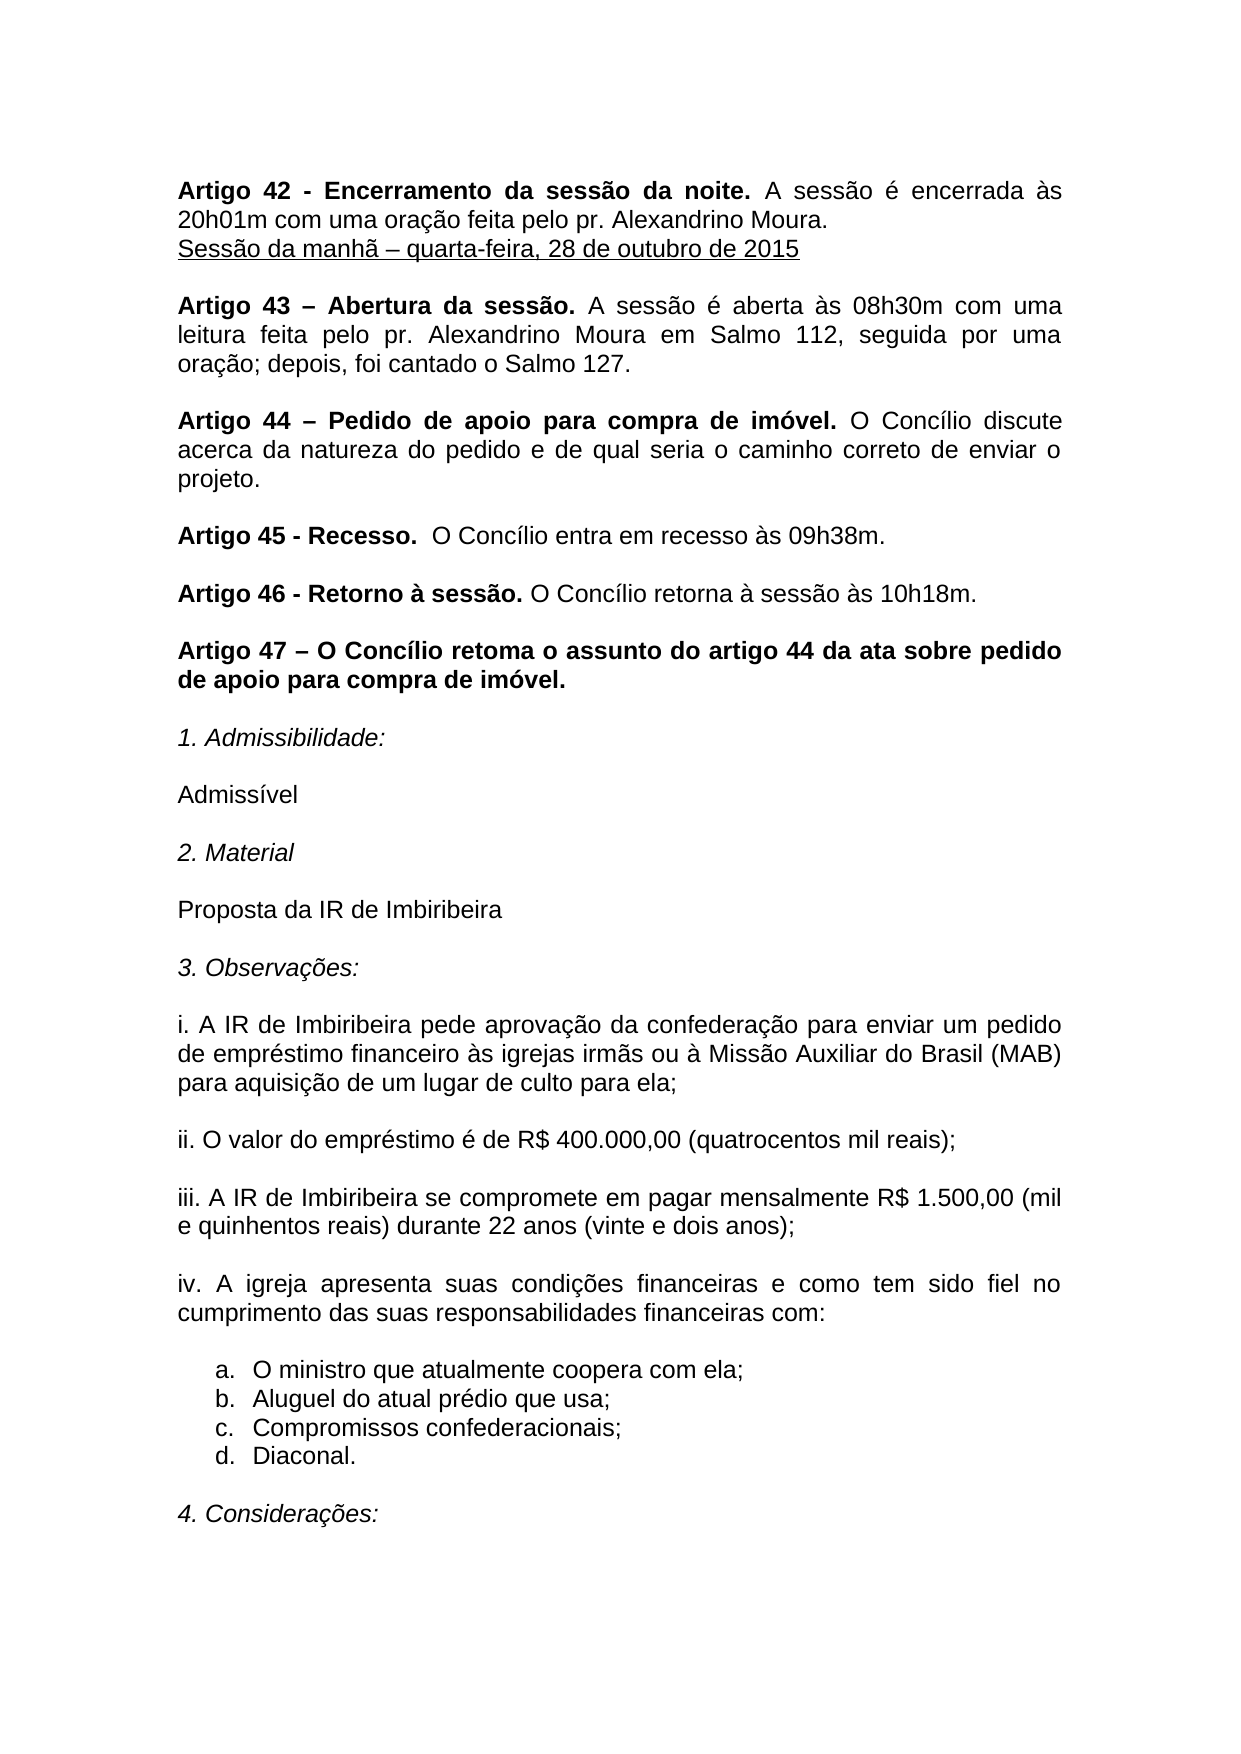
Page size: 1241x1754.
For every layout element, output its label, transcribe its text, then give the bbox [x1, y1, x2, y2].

text i. A IR de Imbiribeira pede aprovação da confederação para enviar um pedido de empréstimo financeiro às igrejas irmãs ou à Missão Auxiliar do Brasil (MAB) para aquisição de um lugar de culto para ela; [177, 1010, 1063, 1096]
text Artigo 46 - Retorno à sessão. O Concílio retorna à sessão às 10h18m. [177, 579, 1063, 608]
text Artigo 43 – Abertura da sessão. A sessão é aberta às 08h30m com uma leitura feita pelo pr. Alexandrino Moura em Salmo 112, seguida por uma oração; depois, foi cantado o Salmo 127. [177, 291, 1063, 378]
list Aluguel do atual prédio que usa; [215, 1384, 1063, 1413]
list Compromissos confederacionais; [215, 1413, 1063, 1441]
text Artigo 45 - Recesso. O Concílio entra em recesso às 09h38m. [177, 521, 1063, 550]
text Artigo 47 – O Concílio retoma o assunto do artigo 44 da ata sobre pedido de apoio para compra de imóvel. [177, 636, 1063, 694]
text Admissível [177, 780, 1063, 809]
list Diaconal. [215, 1441, 1063, 1470]
text iii. A IR de Imbiribeira se compromete em pagar mensalmente R$ 1.500,00 (mil e quinhentos reais) durante 22 anos (vinte e dois anos); [177, 1183, 1063, 1240]
text ii. O valor do empréstimo é de R$ 400.000,00 (quatrocentos mil reais); [177, 1125, 1063, 1154]
text Sessão da manhã – quarta-feira, 28 de outubro de 2015 [177, 234, 1063, 263]
text Artigo 44 – Pedido de apoio para compra de imóvel. O Concílio discute acerca da natureza do pedido e de qual seria o caminho correto de enviar o projeto. [177, 406, 1063, 493]
text 3. Observações: [177, 953, 1063, 981]
text 2. Material [177, 838, 1063, 866]
list O ministro que atualmente coopera com ela; [215, 1355, 1063, 1384]
text 1. Admissibilidade: [177, 723, 1063, 751]
text iv. A igreja apresenta suas condições financeiras e como tem sido fiel no cumprimento das suas responsabilidades financeiras com: [177, 1269, 1063, 1326]
text Proposta da IR de Imbiribeira [177, 895, 1063, 924]
text Artigo 42 - Encerramento da sessão da noite. A sessão é encerrada às 20h01m com uma oração feita pelo pr. Alexandrino Moura. [177, 176, 1063, 234]
text 4. Considerações: [177, 1499, 1063, 1528]
